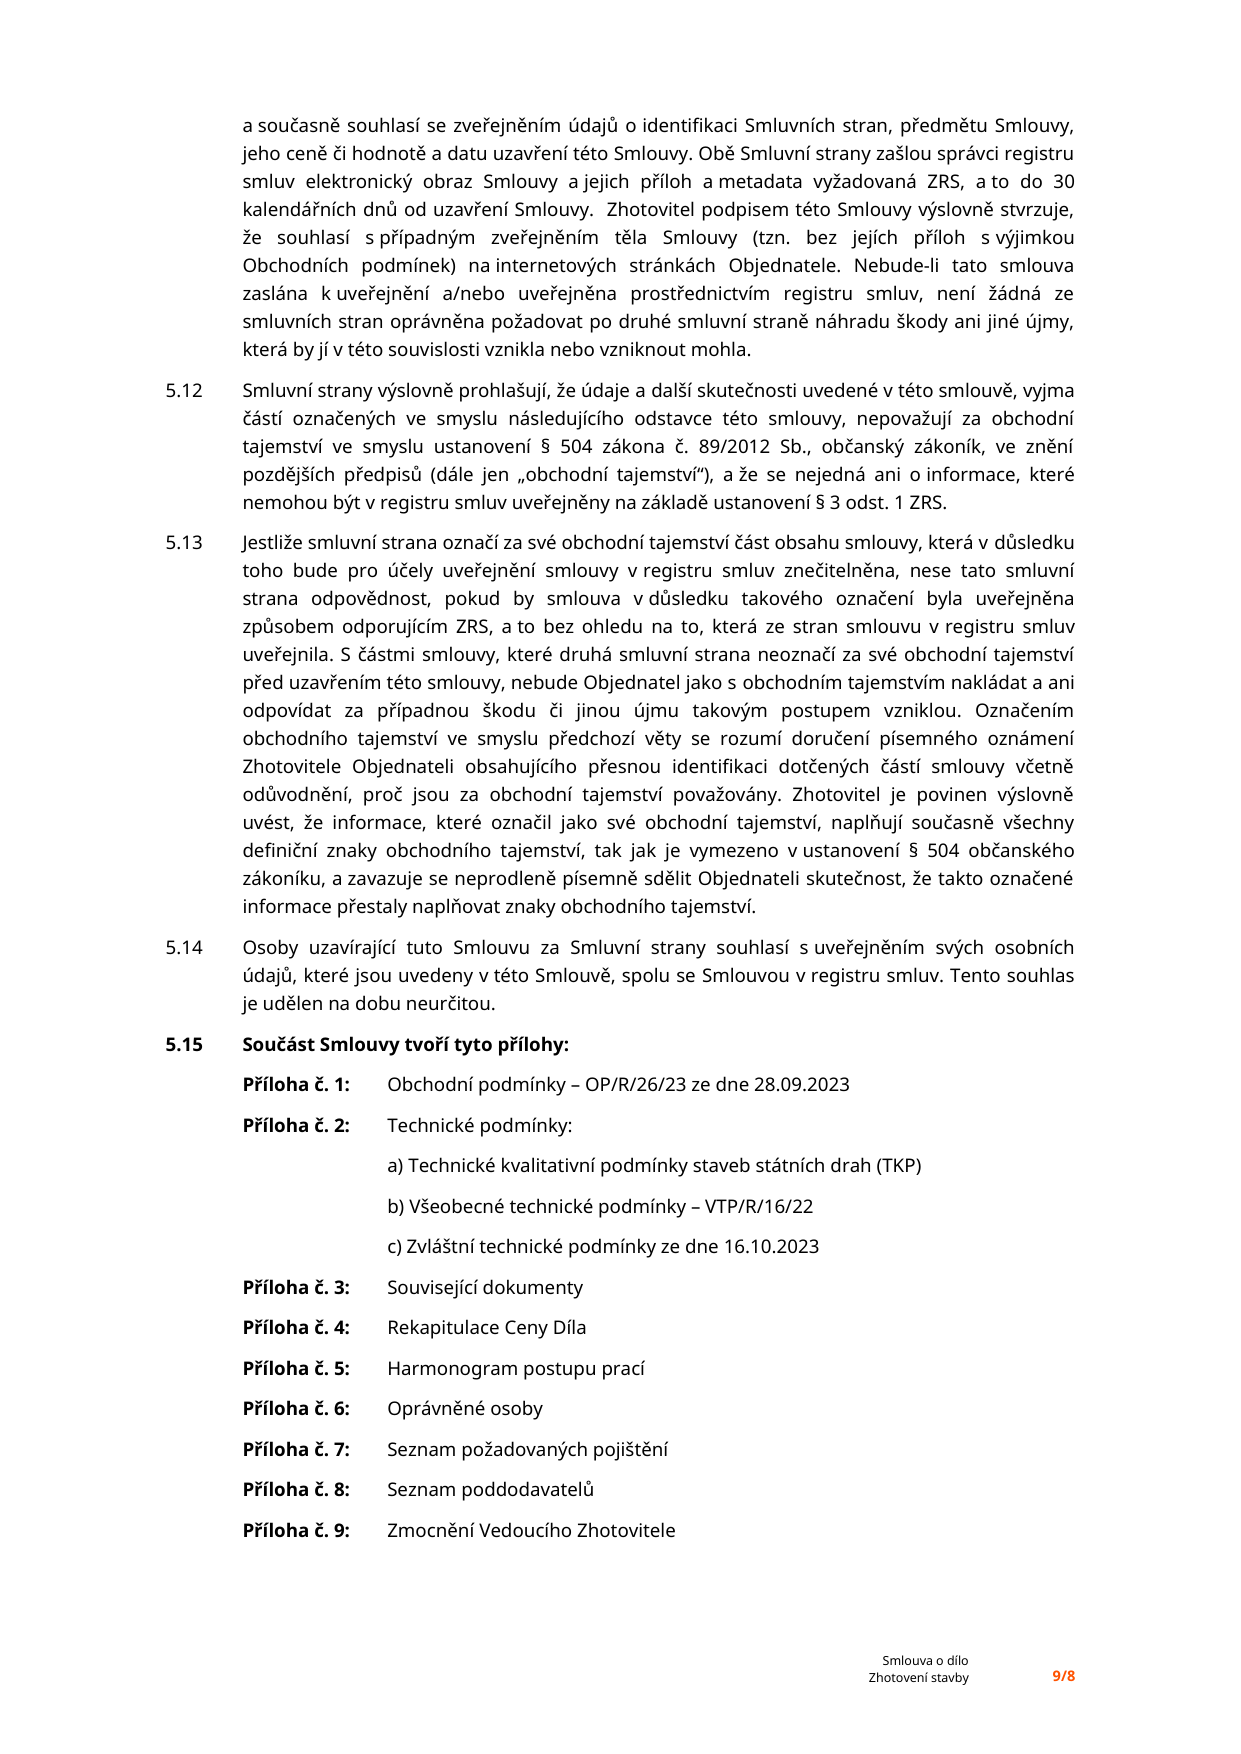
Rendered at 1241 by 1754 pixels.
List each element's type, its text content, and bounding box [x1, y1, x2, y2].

text Příloha č. 9: Zmocnění Vedoucího Zhotovitele [242, 1517, 1075, 1543]
text Příloha č. 6: Oprávněné osoby [242, 1396, 1075, 1421]
text Součást Smlouvy tvoří tyto přílohy: [165, 1031, 1075, 1056]
text Příloha č. 7: Seznam požadovaných pojištění [242, 1436, 1075, 1462]
text b) Všeobecné technické podmínky – VTP/R/16/22 [387, 1193, 1075, 1218]
text Příloha č. 4: Rekapitulace Ceny Díla [242, 1314, 1075, 1340]
text Příloha č. 8: Seznam poddodavatelů [242, 1477, 1075, 1502]
text Osoby uzavírající tuto Smlouvu za Smluvní strany souhlasí s uveřejněním svých osobních údajů, které jsou uvedeny v této Smlouvě, spolu se Smlouvou v registru smluv. Tento souhlas je udělen na dobu neurčitou. [165, 934, 1075, 1016]
text Smluvní strany výslovně prohlašují, že údaje a další skutečnosti uvedené v této smlouvě, vyjma částí označených ve smyslu následujícího odstavce této smlouvy, nepovažují za obchodní tajemství ve smyslu ustanovení § 504 zákona č. 89/2012 Sb., občanský zákoník, ve znění pozdějších předpisů (dále jen „obchodní tajemství“), a že se nejedná ani o informace, které nemohou být v registru smluv uveřejněny na základě ustanovení § 3 odst. 1 ZRS. [165, 377, 1075, 514]
text c) Zvláštní technické podmínky ze dne 16.10.2023 [387, 1233, 1075, 1259]
text Příloha č. 2: Technické podmínky: [242, 1112, 1075, 1137]
text Příloha č. 5: Harmonogram postupu prací [242, 1355, 1075, 1381]
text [165, 112, 1075, 362]
text Příloha č. 1: Obchodní podmínky – OP/R/26/23 ze dne 28.09.2023 [242, 1071, 1075, 1097]
text Příloha č. 3: Související dokumenty [242, 1274, 1075, 1299]
text a) Technické kvalitativní podmínky staveb státních drah (TKP) [387, 1152, 1075, 1178]
text Jestliže smluvní strana označí za své obchodní tajemství část obsahu smlouvy, která v důsledku toho bude pro účely uveřejnění smlouvy v registru smluv znečitelněna, nese tato smluvní strana odpovědnost, pokud by smlouva v důsledku takového označení byla uveřejněna způsobem odporujícím ZRS, a to bez ohledu na to, která ze stran smlouvu v registru smluv uveřejnila. S částmi smlouvy, které druhá smluvní strana neoznačí za své obchodní tajemství před uzavřením této smlouvy, nebude Objednatel jako s obchodním tajemstvím nakládat a ani odpovídat za případnou škodu či jinou újmu takovým postupem vzniklou. Označením obchodního tajemství ve smyslu předchozí věty se rozumí doručení písemného oznámení Zhotovitele Objednateli obsahujícího přesnou identifikaci dotčených částí smlouvy včetně odůvodnění, proč jsou za obchodní tajemství považovány. Zhotovitel je povinen výslovně uvést, že informace, které označil jako své obchodní tajemství, naplňují současně všechny definiční znaky obchodního tajemství, tak jak je vymezeno v ustanovení § 504 občanského zákoníku, a zavazuje se neprodleně písemně sdělit Objednateli skutečnost, že takto označené informace přestaly naplňovat znaky obchodního tajemství. [165, 529, 1075, 919]
